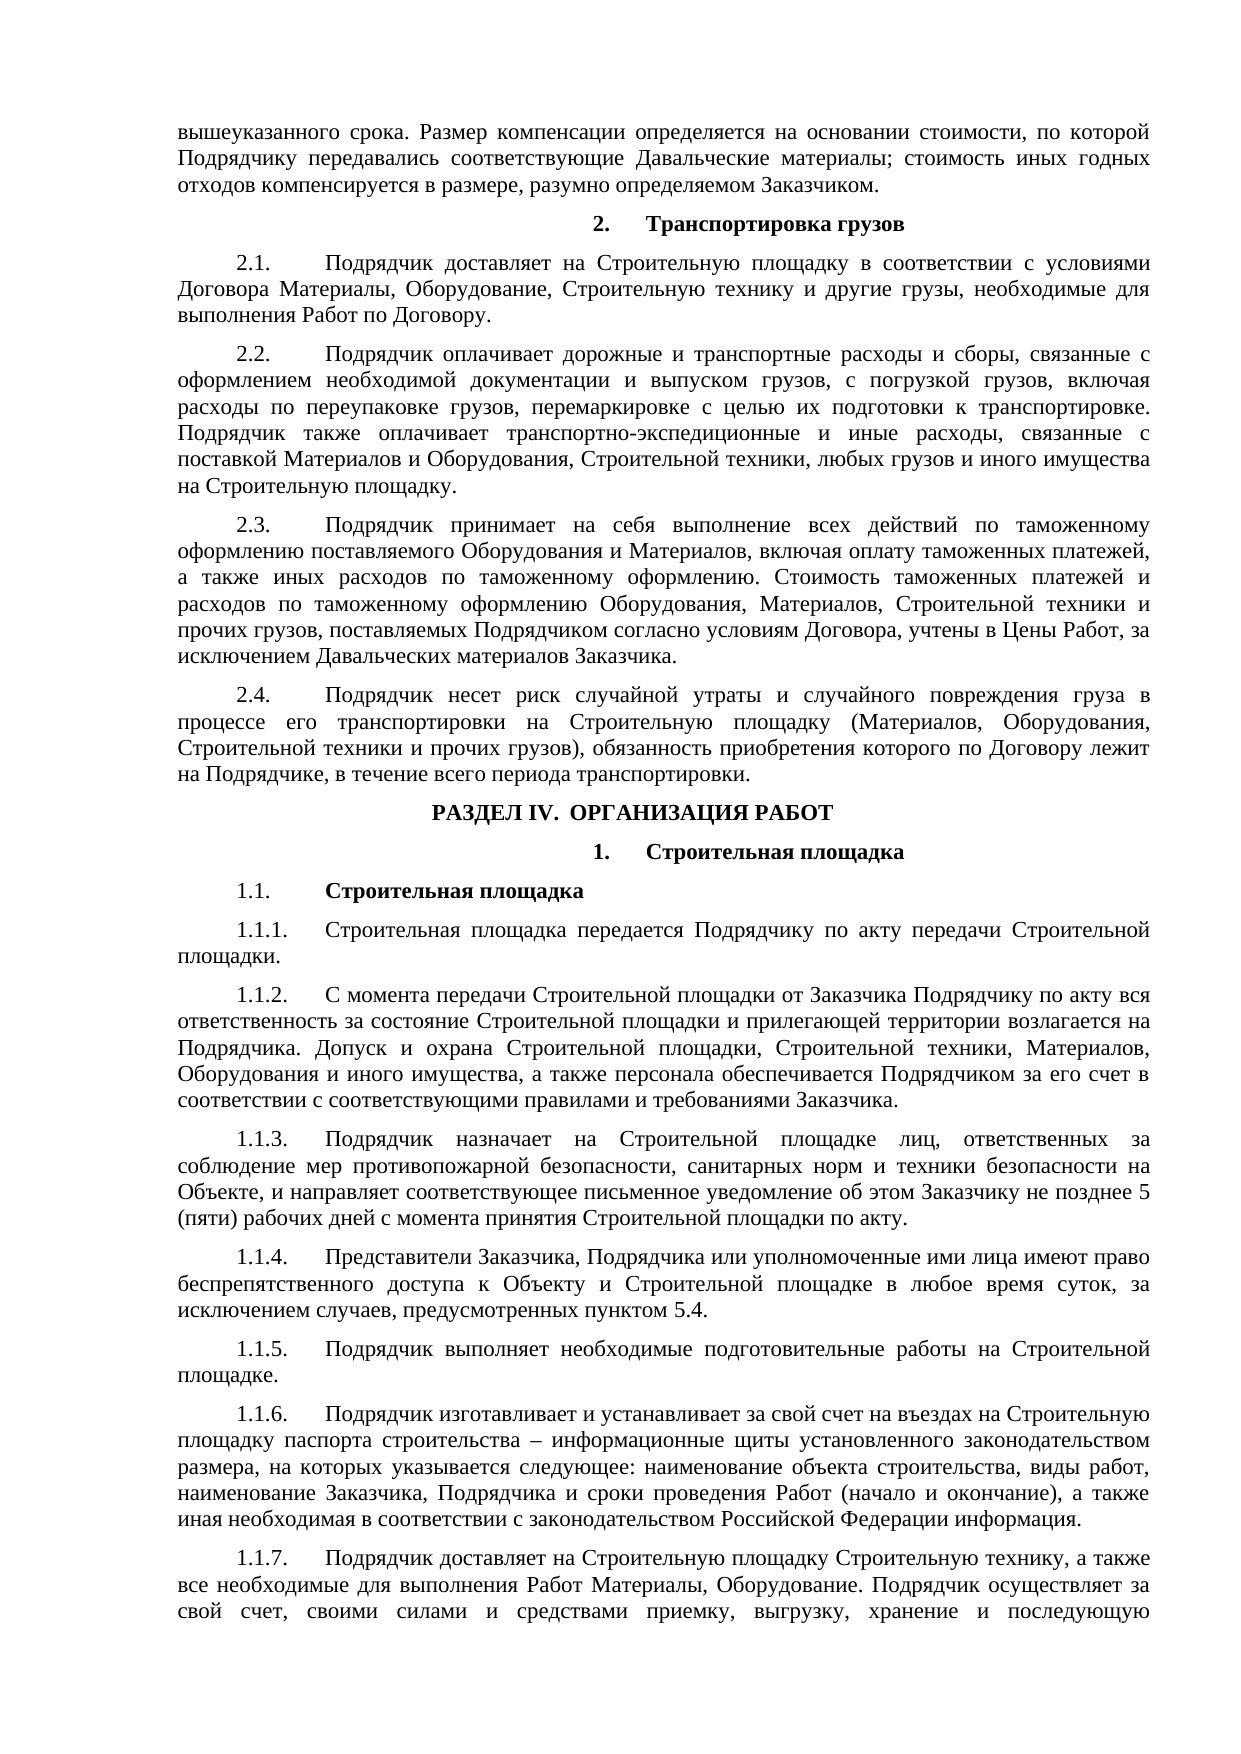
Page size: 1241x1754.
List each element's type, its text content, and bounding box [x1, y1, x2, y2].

text Транспортировка грузов [324, 210, 1152, 236]
text Строительная площадка [177, 877, 1152, 903]
text Подрядчик несет риск случайной утраты и случайного повреждения груза в процессе его транспортировки на Строительную площадку (Материалов, Оборудования, Строительной техники и прочих грузов), обязанность приобретения которого по Договору лежит на Подрядчике, в течение всего периода транспортировки. [177, 681, 1152, 787]
text Строительная площадка [324, 838, 1152, 864]
text Подрядчик выполняет необходимые подготовительные работы на Строительной площадке. [177, 1335, 1152, 1387]
text Подрядчик доставляет на Строительную площадку в соответствии с условиями Договора Материалы, Оборудование, Строительную технику и другие грузы, необходимые для выполнения Работ по Договору. [177, 248, 1152, 328]
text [177, 118, 1152, 197]
text Подрядчик принимает на себя выполнение всех действий по таможенному оформлению поставляемого Оборудования и Материалов, включая оплату таможенных платежей, а также иных расходов по таможенному оформлению. Стоимость таможенных платежей и расходов по таможенному оформлению Оборудования, Материалов, Строительной техники и прочих грузов, поставляемых Подрядчиком согласно условиям Договора, учтены в Цены Работ, за исключением Давальческих материалов Заказчика. [177, 511, 1152, 669]
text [177, 1544, 1152, 1623]
text ОРГАНИЗАЦИЯ РАБОТ [177, 799, 1152, 826]
text Строительная площадка передается Подрядчику по акту передачи Строительной площадки. [177, 916, 1152, 968]
text Подрядчик оплачивает дорожные и транспортные расходы и сборы, связанные с оформлением необходимой документации и выпуском грузов, с погрузкой грузов, включая расходы по переупаковке грузов, перемаркировке с целью их подготовки к транспортировке. Подрядчик также оплачивает транспортно-экспедиционные и иные расходы, связанные с поставкой Материалов и Оборудования, Строительной техники, любых грузов и иного имущества на Строительную площадку. [177, 340, 1152, 498]
text С момента передачи Строительной площадки от Заказчика Подрядчику по акту вся ответственность за состояние Строительной площадки и прилегающей территории возлагается на Подрядчика. Допуск и охрана Строительной площадки, Строительной техники, Материалов, Оборудования и иного имущества, а также персонала обеспечивается Подрядчиком за его счет в соответствии с соответствующими правилами и требованиями Заказчика. [177, 981, 1152, 1113]
text Подрядчик назначает на Строительной площадке лиц, ответственных за соблюдение мер противопожарной безопасности, санитарных норм и техники безопасности на Объекте, и направляет соответствующее письменное уведомление об этом Заказчику не позднее 5 (пяти) рабочих дней с момента принятия Строительной площадки по акту. [177, 1125, 1152, 1231]
text Представители Заказчика, Подрядчика или уполномоченные ими лица имеют право беспрепятственного доступа к Объекту и Строительной площадке в любое время суток, за исключением случаев, предусмотренных пунктом 10.4. [177, 1243, 1152, 1322]
text Подрядчик изготавливает и устанавливает за свой счет на въездах на Строительную площадку паспорта строительства – информационные щиты установленного законодательством размера, на которых указывается следующее: наименование объекта строительства, виды работ, наименование Заказчика, Подрядчика и сроки проведения Работ (начало и окончание), а также иная необходимая в соответствии с законодательством Российской Федерации информация. [177, 1400, 1152, 1532]
